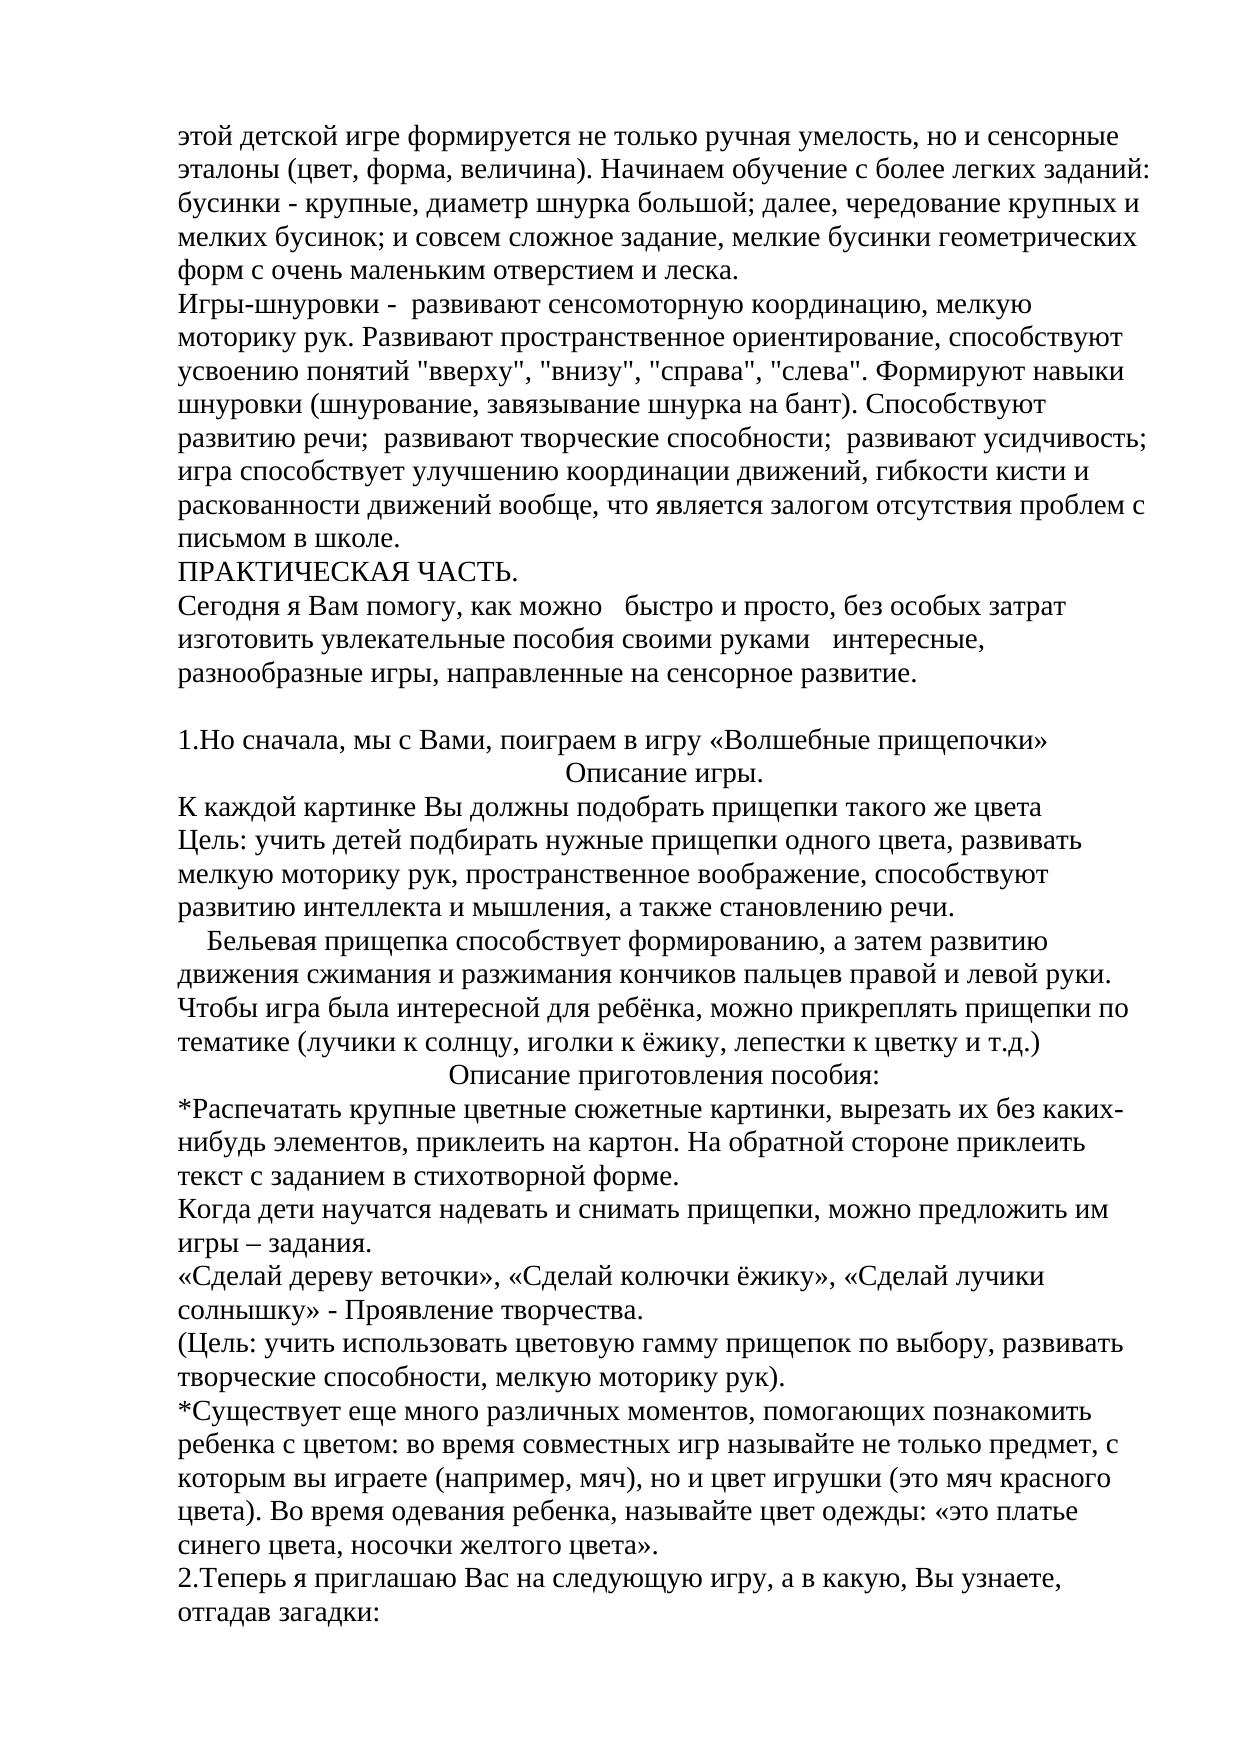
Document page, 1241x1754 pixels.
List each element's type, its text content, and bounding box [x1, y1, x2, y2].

text *Распечатать крупные цветные сюжетные картинки, вырезать их без каких-нибудь элементов, приклеить на картон. На обратной стороне приклеить текст с заданием в стихотворной форме. [177, 1091, 1152, 1191]
text Сегодня я Вам помогу, как можно быстро и просто, без особых затрат изготовить увлекательные пособия своими руками интересные, разнообразные игры, направленные на сенсорное развитие. [177, 588, 1152, 688]
text Описание приготовления пособия: [177, 1057, 1152, 1091]
text Цель: учить детей подбирать нужные прищепки одного цвета, развивать мелкую моторику рук, пространственное воображение, способствуют развитию интеллекта и мышления, а также становлению речи. [177, 822, 1152, 923]
text Бельевая прищепка способствует формированию, а затем развитию движения сжимания и разжимания кончиков пальцев правой и левой руки. Чтобы игра была интересной для ребёнка, можно прикреплять прищепки по тематике (лучики к солнцу, иголки к ёжику, лепестки к цветку и т.д.) [177, 923, 1152, 1057]
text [177, 118, 1152, 286]
text Описание игры. [177, 755, 1152, 789]
text 1.Но сначала, мы с Вами, поиграем в игру «Волшебные прищепочки» [177, 722, 1152, 755]
text Игры-шнуровки - развивают сенсомоторную координацию, мелкую моторику рук. Развивают пространственное ориентирование, способствуют усвоению понятий "вверху", "внизу", "справа", "слева". Формируют навыки шнуровки (шнурование, завязывание шнурка на бант). Способствуют развитию речи; развивают творческие способности; развивают усидчивость; игра способствует улучшению координации движений, гибкости кисти и раскованности движений вообще, что является залогом отсутствия проблем с письмом в школе. [177, 286, 1152, 554]
text «Сделай дереву веточки», «Сделай колючки ёжику», «Сделай лучики солнышку» - Проявление творчества. (Цель: учить использовать цветовую гамму прищепок по выбору, развивать творческие способности, мелкую моторику рук). [177, 1258, 1152, 1393]
text К каждой картинке Вы должны подобрать прищепки такого же цвета [177, 789, 1152, 822]
text *Существует еще много различных моментов, помогающих познакомить ребенка с цветом: во время совместных игр называйте не только предмет, с которым вы играете (например, мяч), но и цвет игрушки (это мяч красного цвета). Во время одевания ребенка, называйте цвет одежды: «это платье синего цвета, носочки желтого цвета». [177, 1393, 1152, 1560]
text 2.Теперь я приглашаю Вас на следующую игру, а в какую, Вы узнаете, отгадав загадки: [177, 1560, 1152, 1627]
text Когда дети научатся надевать и снимать прищепки, можно предложить им игры – задания. [177, 1191, 1152, 1258]
text ПРАКТИЧЕСКАЯ ЧАСТЬ. [177, 554, 1152, 588]
